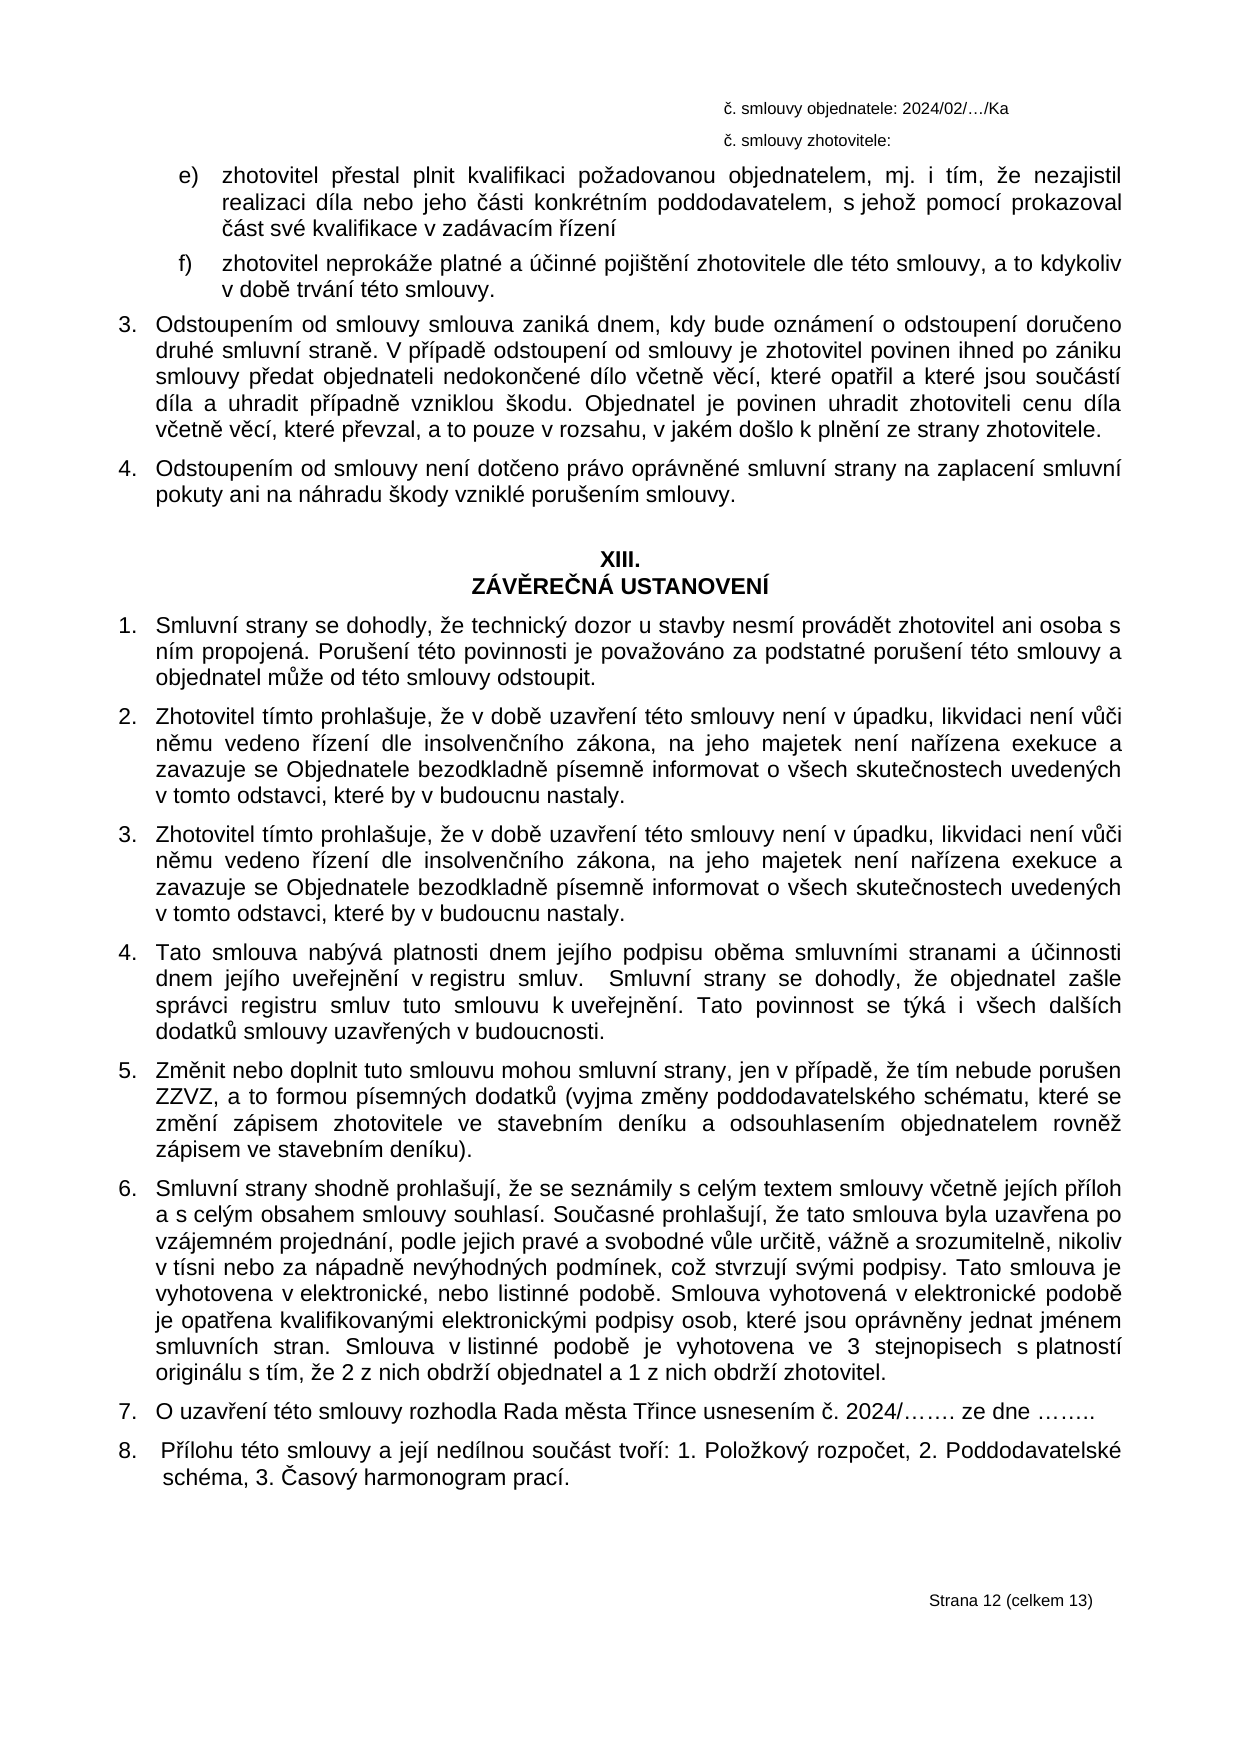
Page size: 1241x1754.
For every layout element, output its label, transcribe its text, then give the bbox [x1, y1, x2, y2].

text f) zhotovitel neprokáže platné a účinné pojištění zhotovitele dle této smlouvy, a to kdykoliv v době trvání této smlouvy. [178, 249, 1122, 302]
subtitle 5. Změnit nebo doplnit tuto smlouvu mohou smluvní strany, jen v případě, že tím nebude porušen ZZVZ, a to formou písemných dodatků (vyjma změny poddodavatelského schématu, které se změní zápisem zhotovitele ve stavebním deníku a odsouhlasením objednatelem rovněž zápisem ve stavebním deníku). [118, 1057, 1122, 1162]
subtitle 4. Tato smlouva nabývá platnosti dnem jejího podpisu oběma smluvními stranami a účinnosti dnem jejího uveřejnění v registru smluv. Smluvní strany se dohodly, že objednatel zašle správci registru smluv tuto smlouvu k uveřejnění. Tato povinnost se týká i všech dalších dodatků smlouvy uzavřených v budoucnosti. [118, 939, 1122, 1044]
subtitle 7. O uzavření této smlouvy rozhodla Rada města Třince usnesením č. 2024/……. ze dne …….. [118, 1398, 1122, 1424]
subtitle 3. Odstoupením od smlouvy smlouva zaniká dnem, kdy bude oznámení o odstoupení doručeno druhé smluvní straně. V případě odstoupení od smlouvy je zhotovitel povinen ihned po zániku smlouvy předat objednateli nedokončené dílo včetně věcí, které opatřil a které jsou součástí díla a uhradit případně vzniklou škodu. Objednatel je povinen uhradit zhotoviteli cenu díla včetně věcí, které převzal, a to pouze v rozsahu, v jakém došlo k plnění ze strany zhotovitele. [118, 311, 1122, 442]
subtitle 6. Smluvní strany shodně prohlašují, že se seznámily s celým textem smlouvy včetně jejích příloh a s celým obsahem smlouvy souhlasí. Současné prohlašují, že tato smlouva byla uzavřena po vzájemném projednání, podle jejich pravé a svobodné vůle určitě, vážně a srozumitelně, nikoliv v tísni nebo za nápadně nevýhodných podmínek, což stvrzují svými podpisy. Tato smlouva je vyhotovena v elektronické, nebo listinné podobě. Smlouva vyhotovená v elektronické podobě je opatřena kvalifikovanými elektronickými podpisy osob, které jsou oprávněny jednat jménem smluvních stran. Smlouva v listinné podobě je vyhotovena ve 3 stejnopisech s platností originálu s tím, že 2 z nich obdrží objednatel a 1 z nich obdrží zhotovitel. [118, 1175, 1122, 1386]
subtitle 1. Smluvní strany se dohodly, že technický dozor u stavby nesmí provádět zhotovitel ani osoba s ním propojená. Porušení této povinnosti je považováno za podstatné porušení této smlouvy a objednatel může od této smlouvy odstoupit. [118, 612, 1122, 691]
subtitle 8. Přílohu této smlouvy a její nedílnou součást tvoří: 1. Položkový rozpočet, 2. Poddodavatelské schéma, 3. Časový harmonogram prací. [118, 1437, 1122, 1490]
subtitle 3. Zhotovitel tímto prohlašuje, že v době uzavření této smlouvy není v úpadku, likvidaci není vůči němu vedeno řízení dle insolvenčního zákona, na jeho majetek není nařízena exekuce a zavazuje se Objednatele bezodkladně písemně informovat o všech skutečnostech uvedených v tomto odstavci, které by v budoucnu nastaly. [118, 821, 1122, 927]
subtitle 4. Odstoupením od smlouvy není dotčeno právo oprávněné smluvní strany na zaplacení smluvní pokuty ani na náhradu škody vzniklé porušením smlouvy. [118, 455, 1122, 508]
subtitle 2. Zhotovitel tímto prohlašuje, že v době uzavření této smlouvy není v úpadku, likvidaci není vůči němu vedeno řízení dle insolvenčního zákona, na jeho majetek není nařízena exekuce a zavazuje se Objednatele bezodkladně písemně informovat o všech skutečnostech uvedených v tomto odstavci, které by v budoucnu nastaly. [118, 703, 1122, 809]
text e) zhotovitel přestal plnit kvalifikaci požadovanou objednatelem, mj. i tím, že nezajistil realizaci díla nebo jeho části konkrétním poddodavatelem, s jehož pomocí prokazoval část své kvalifikace v zadávacím řízení [178, 162, 1122, 241]
subtitle XIII. [118, 546, 1122, 573]
subtitle ZÁVĚREČNÁ USTANOVENÍ [118, 573, 1122, 599]
